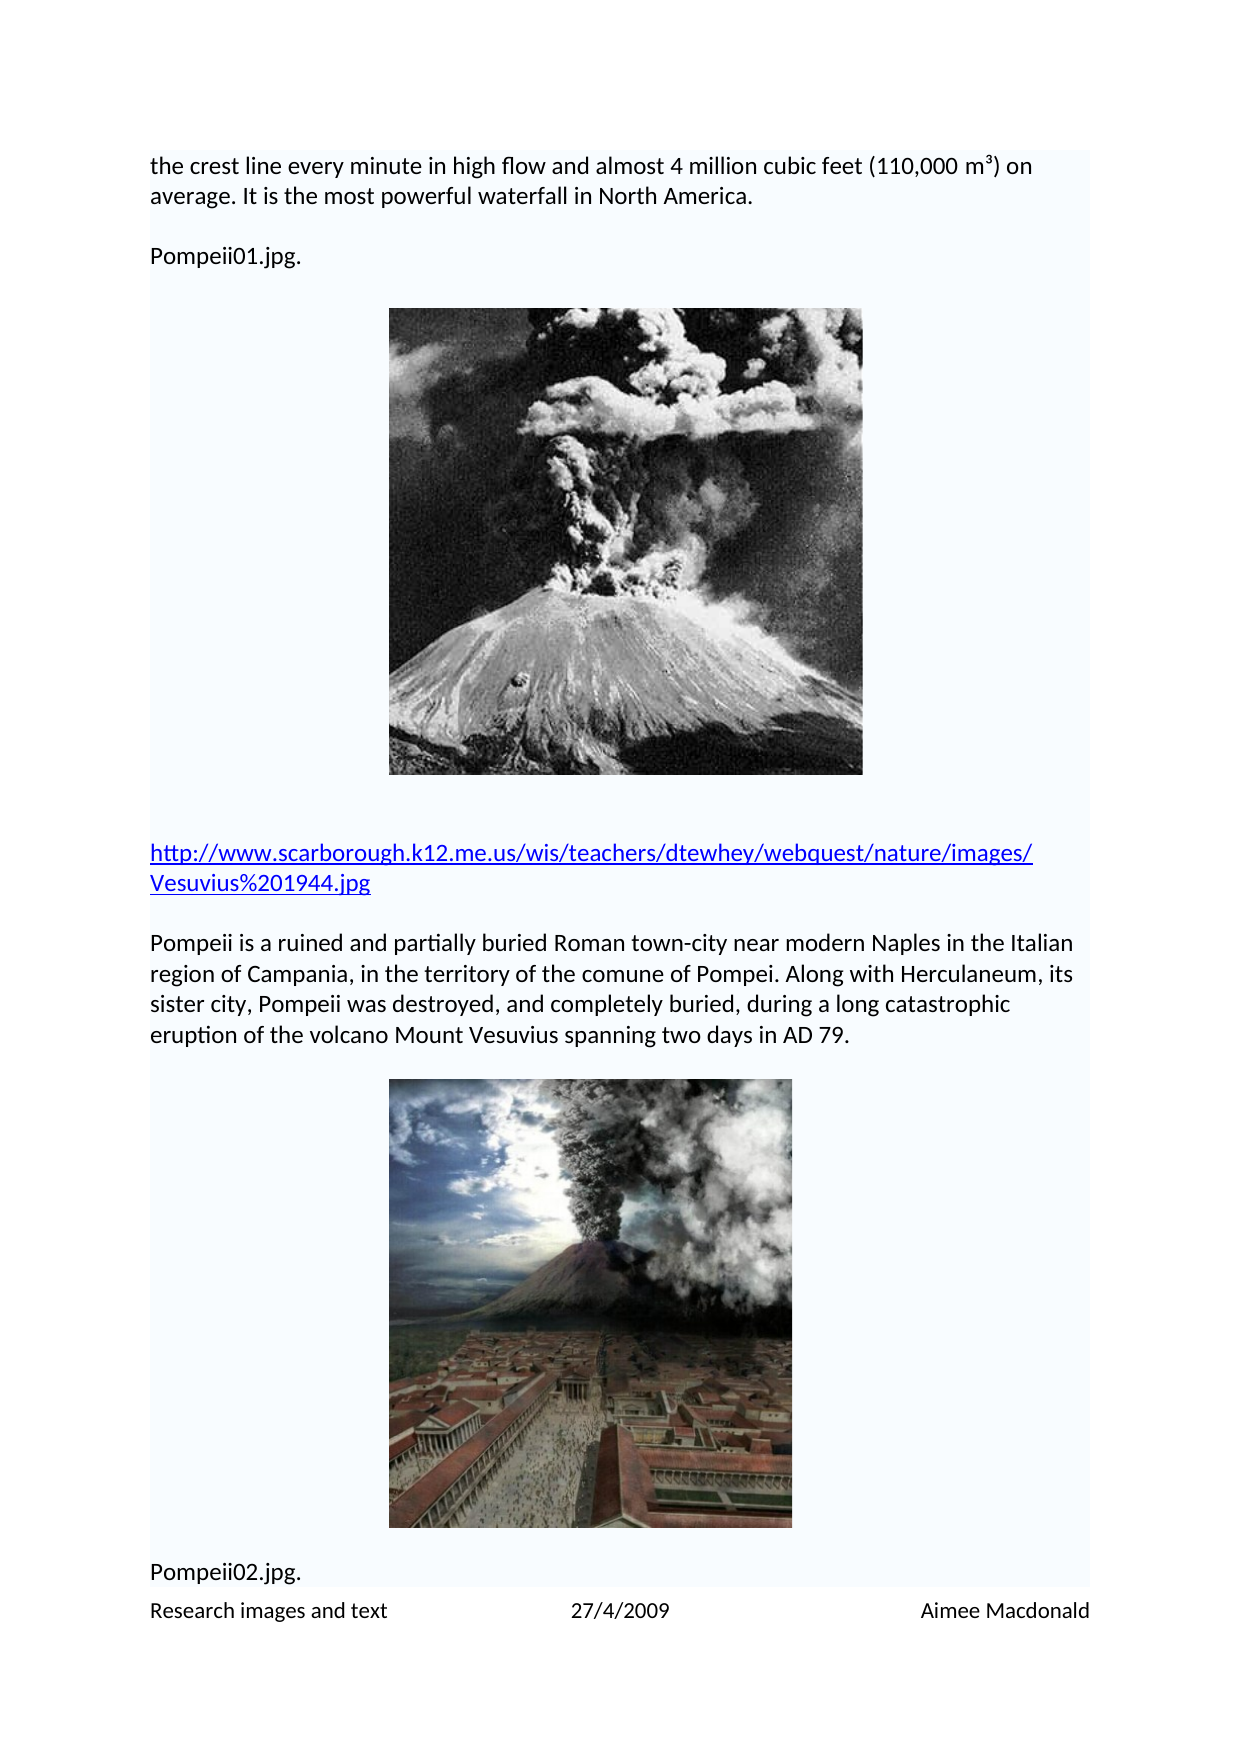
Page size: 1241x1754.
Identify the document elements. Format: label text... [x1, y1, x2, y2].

text http://www.scarborough.k12.me.us/wis/teachers/dtewhey/webquest/nature/images/Vesuvius%201944.jpg [150, 837, 1090, 898]
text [150, 150, 1090, 211]
picture [389, 1079, 793, 1528]
picture [389, 308, 863, 775]
text Pompeii01.jpg. [150, 240, 1090, 271]
text Pompeii is a ruined and partially buried Roman town-city near modern Naples in the Italian region of Campania, in the territory of the comune of Pompei. Along with Herculaneum, its sister city, Pompeii was destroyed, and completely buried, during a long catastrophic eruption of the volcano Mount Vesuvius spanning two days in AD 79. [150, 927, 1090, 1049]
text Pompeii02.jpg. [150, 1556, 1090, 1587]
